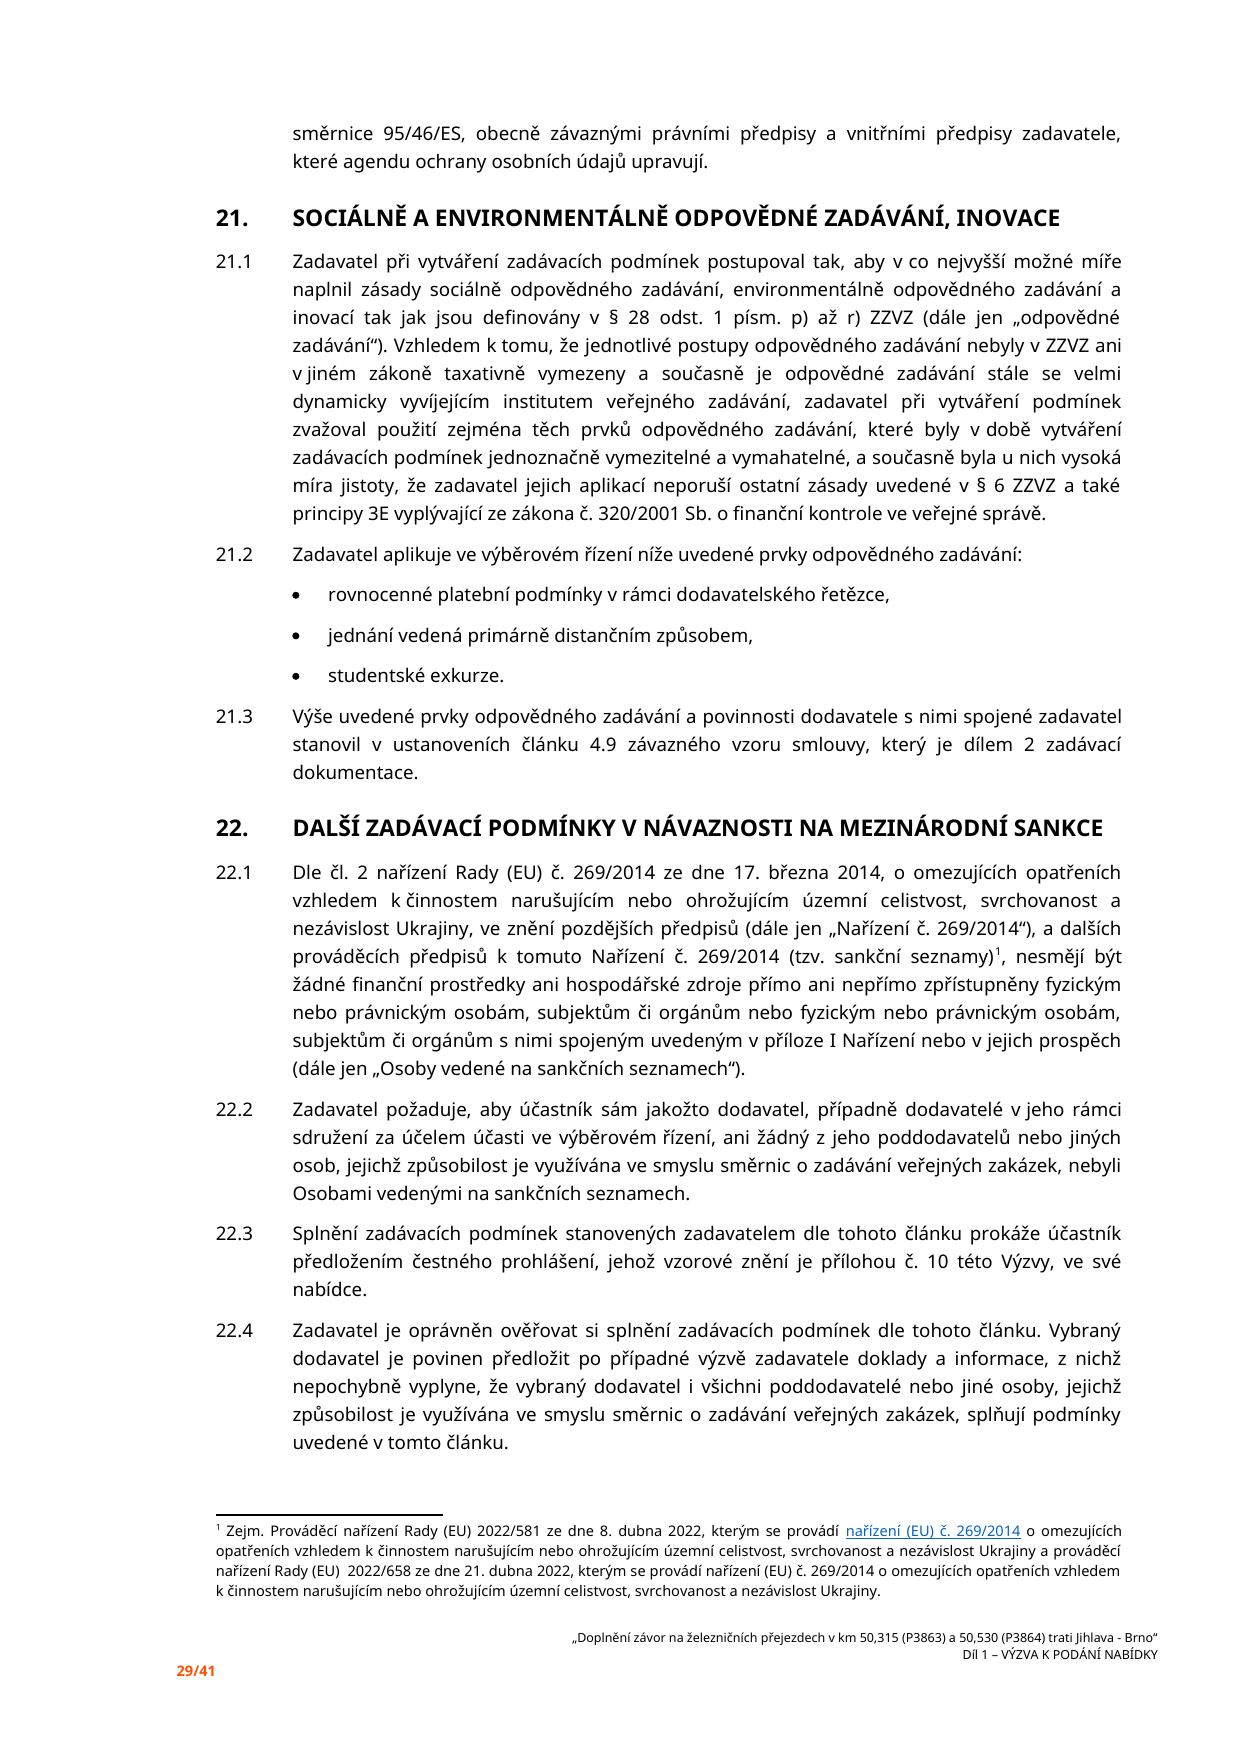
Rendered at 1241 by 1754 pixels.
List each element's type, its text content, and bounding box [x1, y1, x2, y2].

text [216, 121, 1122, 174]
text SOCIÁLNĚ A ENVIRONMENTÁLNĚ ODPOVĚDNÉ ZADÁVÁNÍ, INOVACE [216, 202, 1122, 233]
text Zadavatel požaduje, aby účastník sám jakožto dodavatel, případně dodavatelé v jeho rámci sdružení za účelem účasti ve výběrovém řízení, ani žádný z jeho poddodavatelů nebo jiných osob, jejichž způsobilost je využívána ve smyslu směrnic o zadávání veřejných zakázek, nebyli Osobami vedenými na sankčních seznamech. [216, 1096, 1122, 1206]
text Splnění zadávacích podmínek stanovených zadavatelem dle tohoto článku prokáže účastník předložením čestného prohlášení, jehož vzorové znění je přílohou č. 10 této Výzvy, ve své nabídce. [216, 1221, 1122, 1302]
text Zadavatel při vytváření zadávacích podmínek postupoval tak, aby v co nejvyšší možné míře naplnil zásady sociálně odpovědného zadávání, environmentálně odpovědného zadávání a inovací tak jak jsou definovány v § 28 odst. 1 písm. p) až r) ZZVZ (dále jen „odpovědné zadávání“). Vzhledem k tomu, že jednotlivé postupy odpovědného zadávání nebyly v ZZVZ ani v jiném zákoně taxativně vymezeny a současně je odpovědné zadávání stále se velmi dynamicky vyvíjejícím institutem veřejného zadávání, zadavatel při vytváření podmínek zvažoval použití zejména těch prvků odpovědného zadávání, které byly v době vytváření zadávacích podmínek jednoznačně vymezitelné a vymahatelné, a současně byla u nich vysoká míra jistoty, že zadavatel jejich aplikací neporuší ostatní zásady uvedené v § 6 ZZVZ a také principy 3E vyplývající ze zákona č. 320/2001 Sb. o finanční kontrole ve veřejné správě. [216, 248, 1122, 526]
text rovnocenné platební podmínky v rámci dodavatelského řetězce, [292, 582, 1122, 607]
text Zadavatel aplikuje ve výběrovém řízení níže uvedené prvky odpovědného zadávání: [216, 541, 1122, 567]
text Dle čl. 2 nařízení Rady (EU) č. 269/2014 ze dne 17. března 2014, o omezujících opatřeních vzhledem k činnostem narušujícím nebo ohrožujícím územní celistvost, svrchovanost a nezávislost Ukrajiny, ve znění pozdějších předpisů (dále jen „Nařízení č. 269/2014“), a dalších prováděcích předpisů k tomuto Nařízení č. 269/2014 (tzv. sankční seznamy), nesmějí být žádné finanční prostředky ani hospodářské zdroje přímo ani nepřímo zpřístupněny fyzickým nebo právnickým osobám, subjektům či orgánům nebo fyzickým nebo právnickým osobám, subjektům či orgánům s nimi spojeným uvedeným v příloze I Nařízení nebo v jejich prospěch (dále jen „Osoby vedené na sankčních seznamech“). [216, 859, 1122, 1081]
text Zadavatel je oprávněn ověřovat si splnění zadávacích podmínek dle tohoto článku. Vybraný dodavatel je povinen předložit po případné výzvě zadavatele doklady a informace, z nichž nepochybně vyplyne, že vybraný dodavatel i všichni poddodavatelé nebo jiné osoby, jejichž způsobilost je využívána ve smyslu směrnic o zadávání veřejných zakázek, splňují podmínky uvedené v tomto článku. [216, 1317, 1122, 1455]
text jednání vedená primárně distančním způsobem, [292, 622, 1122, 648]
text Další zadávací podmínky v návaznosti na MEZINÁRODNÍ sankce [216, 812, 1122, 844]
text studentské exkurze. [292, 663, 1122, 688]
text Výše uvedené prvky odpovědného zadávání a povinnosti dodavatele s nimi spojené zadavatel stanovil v ustanoveních článku 4.9 závazného vzoru smlouvy, který je dílem 2 zadávací dokumentace. [216, 703, 1122, 785]
